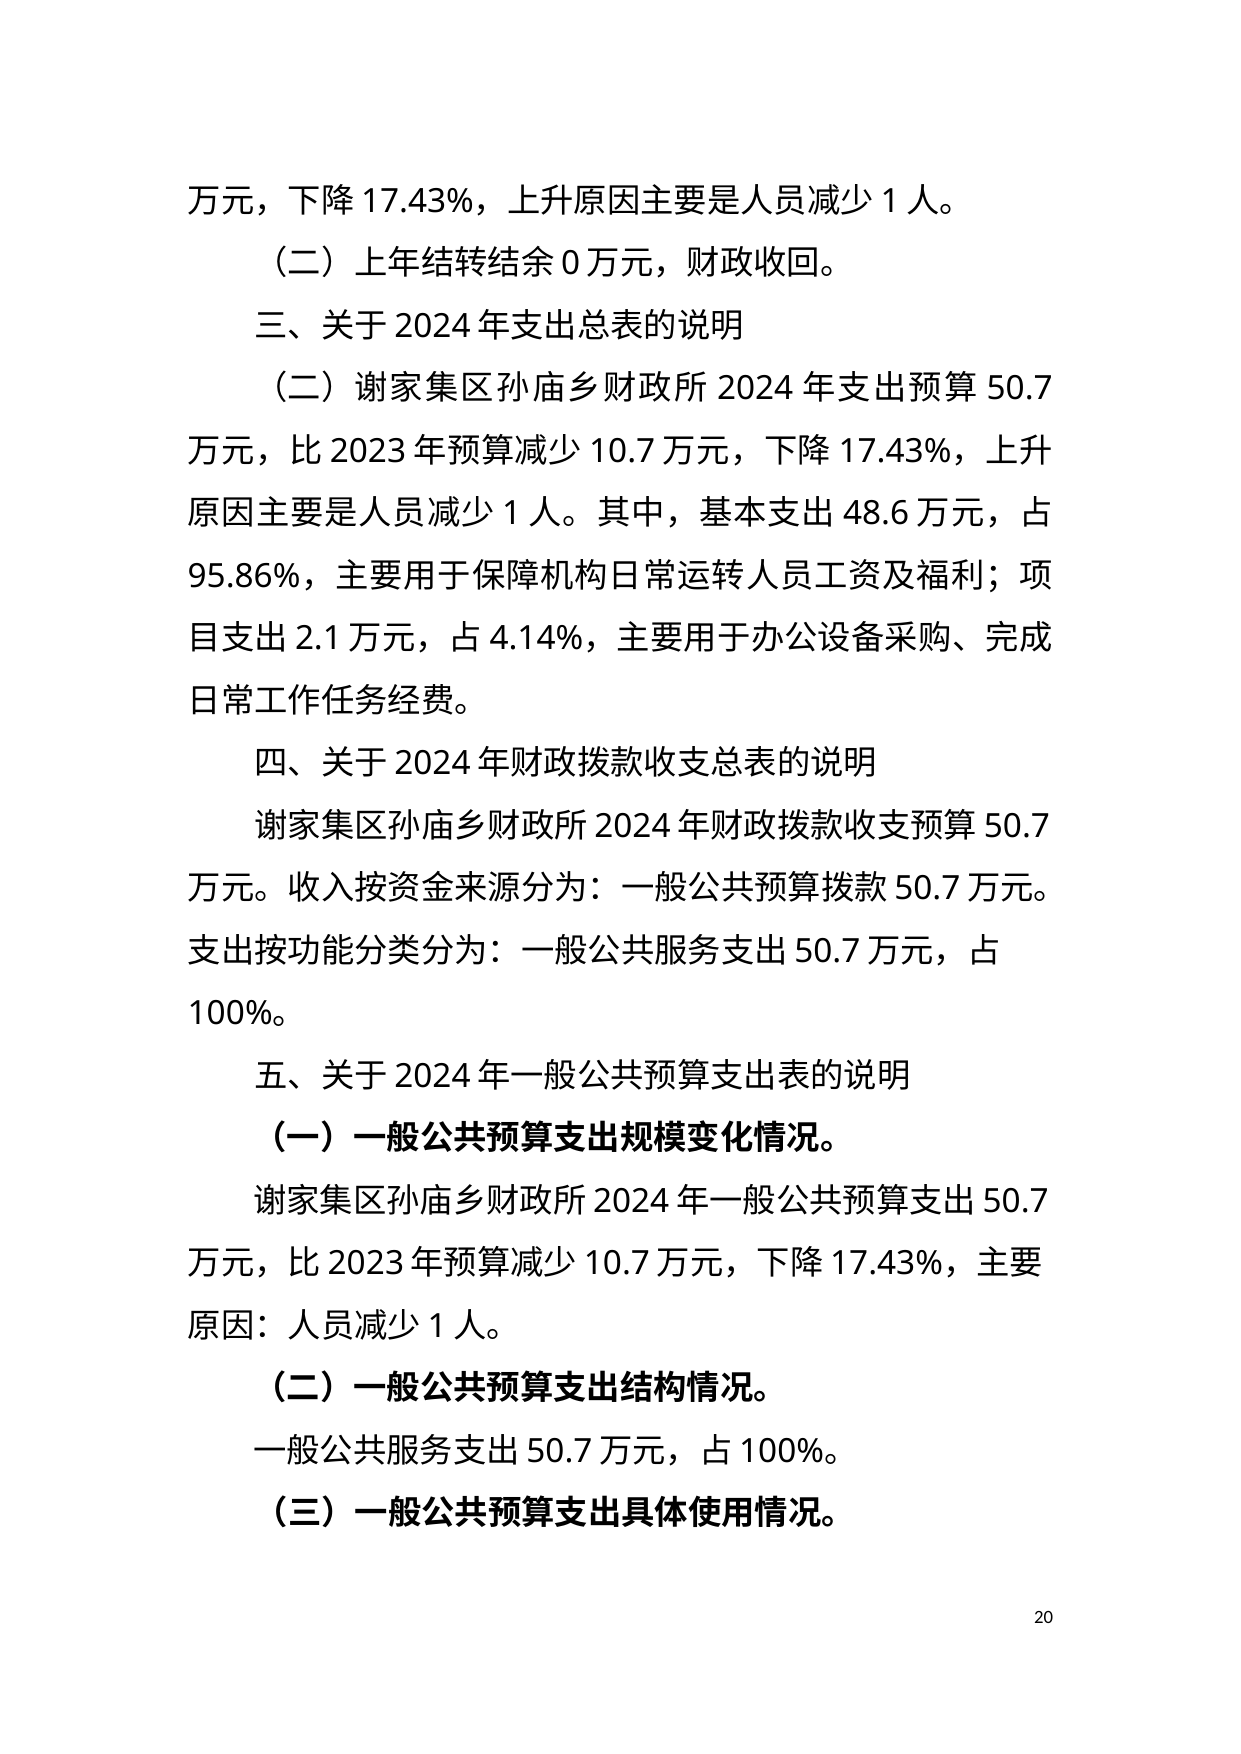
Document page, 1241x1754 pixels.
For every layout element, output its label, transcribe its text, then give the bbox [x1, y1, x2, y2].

text 谢家集区孙庙乡财政所2024年财政拨款收支预算50.7万元。收入按资金来源分为：一般公共预算拨款50.7万元。支出按功能分类分为：一般公共服务支出50.7万元，占100%。 [187, 787, 1053, 1037]
list 谢家集区孙庙乡财政所2024年支出预算50.7万元，比2023年预算减少10.7万元，下降17.43%，上升原因主要是人员减少1人。其中，基本支出48.6万元，占95.86%，主要用于保障机构日常运转人员工资及福利；项目支出2.1万元，占4.14%，主要用于办公设备采购、完成日常工作任务经费。 [187, 349, 1053, 724]
text 谢家集区孙庙乡财政所2024年一般公共预算支出50.7万元，比2023年预算减少10.7万元，下降17.43%，主要原因：人员减少1人。 [187, 1162, 1053, 1349]
text （三）一般公共预算支出具体使用情况。 [187, 1474, 1053, 1537]
text 四、关于2024年财政拨款收支总表的说明 [187, 724, 1053, 787]
text （一）一般公共预算支出规模变化情况。 [187, 1099, 1053, 1162]
text 三、关于2024年支出总表的说明 [187, 287, 1053, 349]
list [187, 162, 1053, 224]
text 一般公共服务支出50.7万元，占100%。 [187, 1412, 1053, 1474]
text （二）上年结转结余0万元，财政收回。 [187, 224, 1053, 287]
text （二）一般公共预算支出结构情况。 [187, 1349, 1053, 1412]
text 五、关于2024年一般公共预算支出表的说明 [187, 1037, 1053, 1099]
